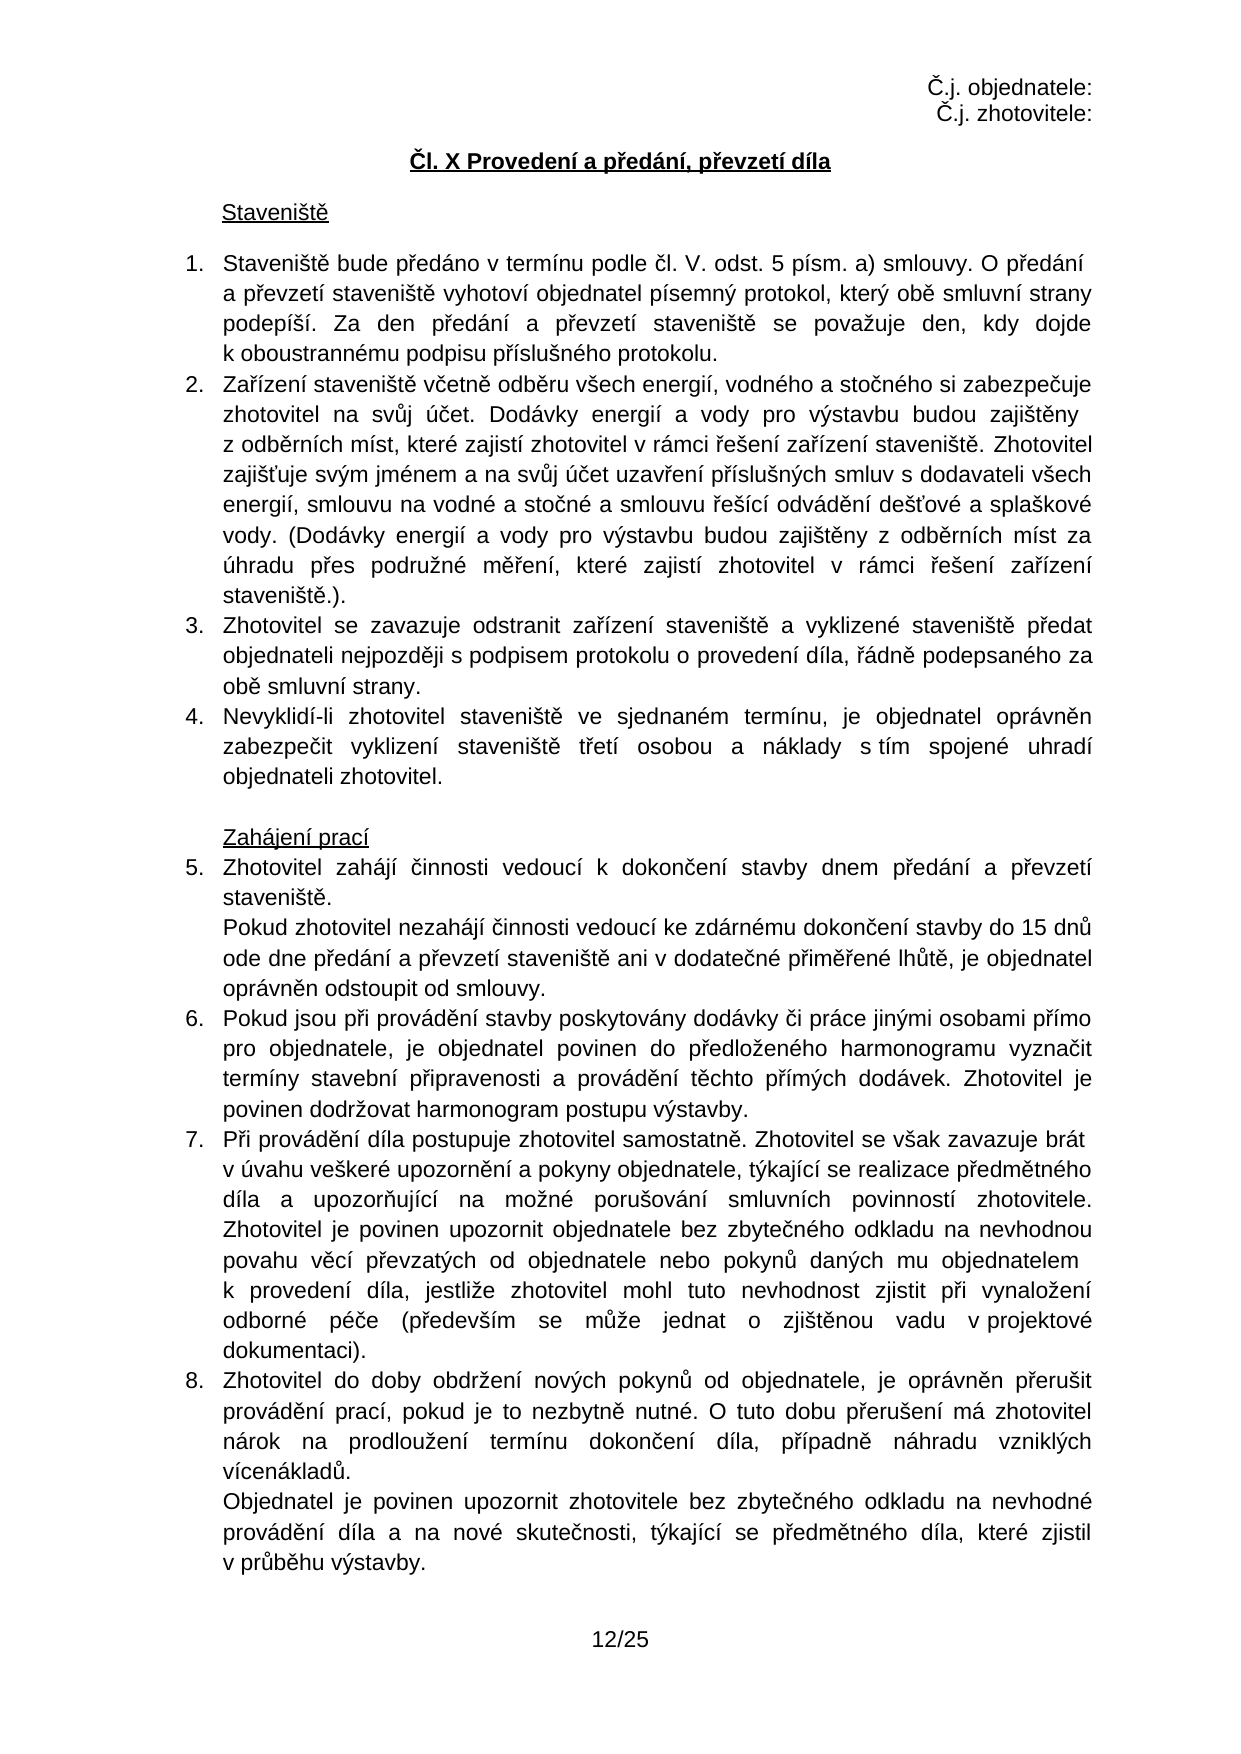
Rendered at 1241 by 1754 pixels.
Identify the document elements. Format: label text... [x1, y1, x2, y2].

list Zhotovitel zahájí činnosti vedoucí k dokončení stavby dnem předání a převzetí staveniště. Pokud zhotovitel nezahájí činnosti vedoucí ke zdárnému dokončení stavby do 15 dnů ode dne předání a převzetí staveniště ani v dodatečné přiměřené lhůtě, je objednatel oprávněn odstoupit od smlouvy. [185, 854, 1093, 1001]
list Pokud jsou při provádění stavby poskytovány dodávky či práce jinými osobami přímo pro objednatele, je objednatel povinen do předloženého harmonogramu vyznačit termíny stavební připravenosti a provádění těchto přímých dodávek. Zhotovitel je povinen dodržovat harmonogram postupu výstavby. [185, 1005, 1093, 1122]
list Nevyklidí-li zhotovitel staveniště ve sjednaném termínu, je objednatel oprávněn zabezpečit vyklizení staveniště třetí osobou a náklady s tím spojené uhradí objednateli zhotovitel. [185, 703, 1093, 789]
list Při provádění díla postupuje zhotovitel samostatně. Zhotovitel se však zavazuje brát v úvahu veškeré upozornění a pokyny objednatele, týkající se realizace předmětného díla a upozorňující na možné porušování smluvních povinností zhotovitele. Zhotovitel je povinen upozornit objednatele bez zbytečného odkladu na nevhodnou povahu věcí převzatých od objednatele nebo pokynů daných mu objednatelem k provedení díla, jestliže zhotovitel mohl tuto nevhodnost zjistit při vynaložení odborné péče (především se může jednat o zjištěnou vadu v projektové dokumentaci). [185, 1126, 1093, 1363]
list Zhotovitel se zavazuje odstranit zařízení staveniště a vyklizené staveniště předat objednateli nejpozději s podpisem protokolu o provedení díla, řádně podepsaného za obě smluvní strany. [185, 612, 1093, 699]
list Zhotovitel do doby obdržení nových pokynů od objednatele, je oprávněn přerušit provádění prací, pokud je to nezbytně nutné. O tuto dobu přerušení má zhotovitel nárok na prodloužení termínu dokončení díla, případně náhradu vzniklých vícenákladů. Objednatel je povinen upozornit zhotovitele bez zbytečného odkladu na nevhodné provádění díla a na nové skutečnosti, týkající se předmětného díla, které zjistil v průběhu výstavby. [185, 1367, 1093, 1575]
list Zahájení prací [223, 824, 1093, 850]
list Staveniště bude předáno v termínu podle čl. V. odst. 5 písm. a) smlouvy. O předání a převzetí staveniště vyhotoví objednatel písemný protokol, který obě smluvní strany podepíší. Za den předání a převzetí staveniště se považuje den, kdy dojde k oboustrannému podpisu příslušného protokolu. [185, 250, 1093, 367]
list Zařízení staveniště včetně odběru všech energií, vodného a stočného si zabezpečuje zhotovitel na svůj účet. Dodávky energií a vody pro výstavbu budou zajištěny z odběrních míst, které zajistí zhotovitel v rámci řešení zařízení staveniště. Zhotovitel zajišťuje svým jménem a na svůj účet uzavření příslušných smluv s dodavateli všech energií, smlouvu na vodné a stočné a smlouvu řešící odvádění dešťové a splaškové vody. (Dodávky energií a vody pro výstavbu budou zajištěny z odběrních míst za úhradu přes podružné měření, které zajistí zhotovitel v rámci řešení zařízení staveniště.). [185, 371, 1093, 608]
text Čl. X Provedení a předání, převzetí díla [148, 148, 1093, 174]
text Staveniště [148, 199, 1093, 225]
